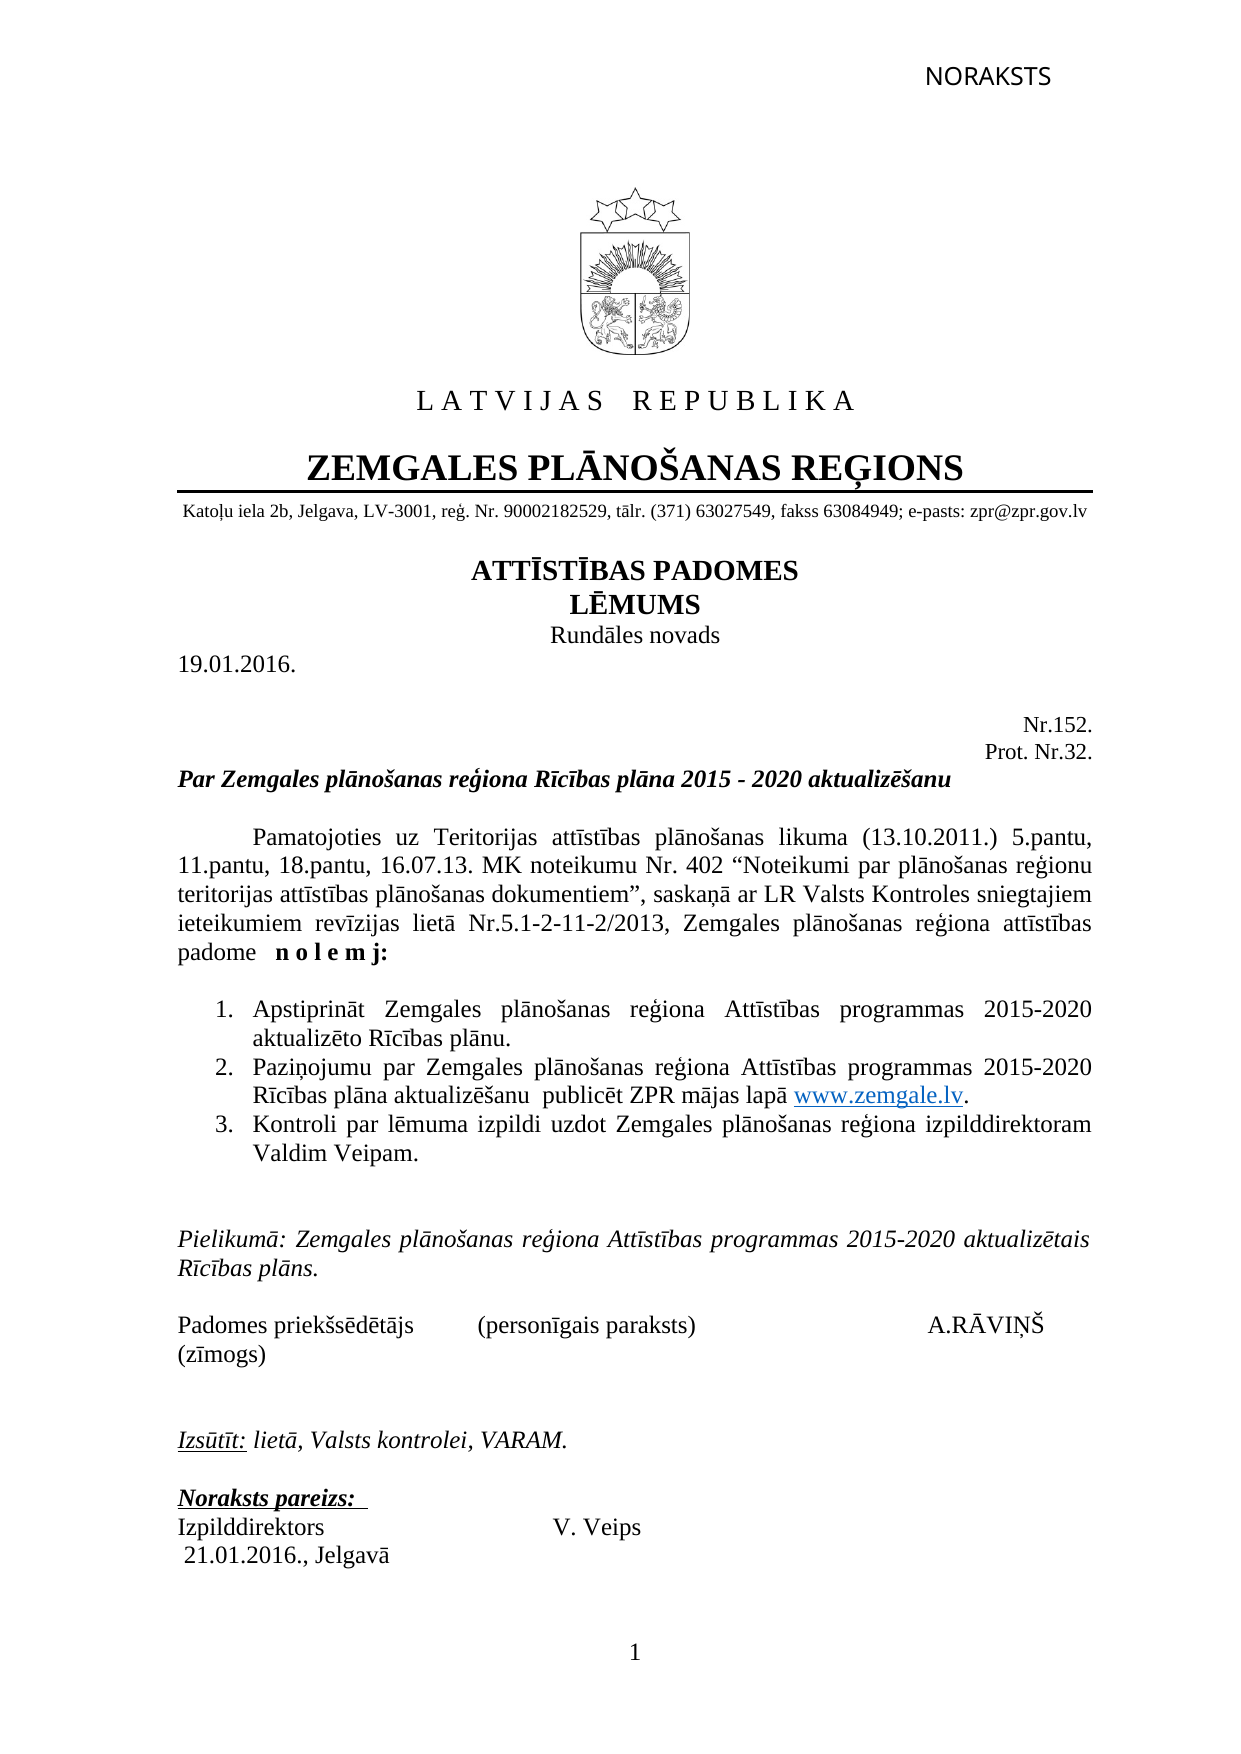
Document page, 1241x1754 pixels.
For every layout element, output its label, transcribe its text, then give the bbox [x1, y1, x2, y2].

text Padomes priekšsēdētājs (personīgais paraksts) A.RĀVIŅŠ [177, 1311, 1093, 1339]
text Pielikumā: Zemgales plānošanas reģiona Attīstības programmas 2015-2020 aktualizētais Rīcības plāns. [177, 1224, 1093, 1282]
text L A T V I J A S R E P U B L I K A [177, 383, 1093, 417]
text Rundāles novads [177, 621, 1093, 649]
text Katoļu iela 2b, Jelgava, LV-3001, reģ. Nr. 90002182529, tālr. (371) 63027549, fakss 63084949; e-pasts: zpr@zpr.gov.lv [177, 500, 1093, 521]
text Nr.152. [177, 712, 1093, 738]
text ATTĪSTĪBAS PADOMES [177, 553, 1093, 587]
text Noraksts pareizs: [177, 1483, 1093, 1512]
text Par Zemgales plānošanas reģiona Rīcības plāna 2015 - 2020 aktualizēšanu [177, 764, 1093, 793]
list Paziņojumu par Zemgales plānošanas reģiona Attīstības programmas 2015-2020 Rīcības plāna aktualizēšanu publicēt ZPR mājas lapā www.zemgale.lv. [215, 1052, 1093, 1109]
text Prot. Nr.32. [177, 738, 1093, 764]
text ZEMGALES PLĀNOŠANAS REĢIONS [177, 445, 1093, 490]
text (zīmogs) [177, 1339, 1093, 1368]
text 21.01.2016., Jelgavā [177, 1541, 1093, 1569]
text Pamatojoties uz Teritorijas attīstības plānošanas likuma (13.10.2011.) 5.pantu, 11.pantu, 18.pantu, 16.07.13. MK noteikumu Nr. 402 “Noteikumi par plānošanas reģionu teritorijas attīstības plānošanas dokumentiem”, saskaņā ar LR Valsts Kontroles sniegtajiem ieteikumiem revīzijas lietā Nr.5.1-2-11-2/2013, Zemgales plānošanas reģiona attīstības padome n o l e m j: [177, 822, 1093, 966]
text Izsūtīt: lietā, Valsts kontrolei, VARAM. [177, 1426, 1093, 1454]
list Apstiprināt Zemgales plānošanas reģiona Attīstības programmas 2015-2020 aktualizēto Rīcības plānu. [215, 994, 1093, 1052]
text Izpilddirektors V. Veips [177, 1512, 1093, 1541]
text 19.01.2016. [177, 649, 1093, 678]
picture [580, 187, 690, 355]
list Kontroli par lēmuma izpildi uzdot Zemgales plānošanas reģiona izpilddirektoram Valdim Veipam. [215, 1109, 1093, 1167]
text LĒMUMS [177, 587, 1093, 621]
